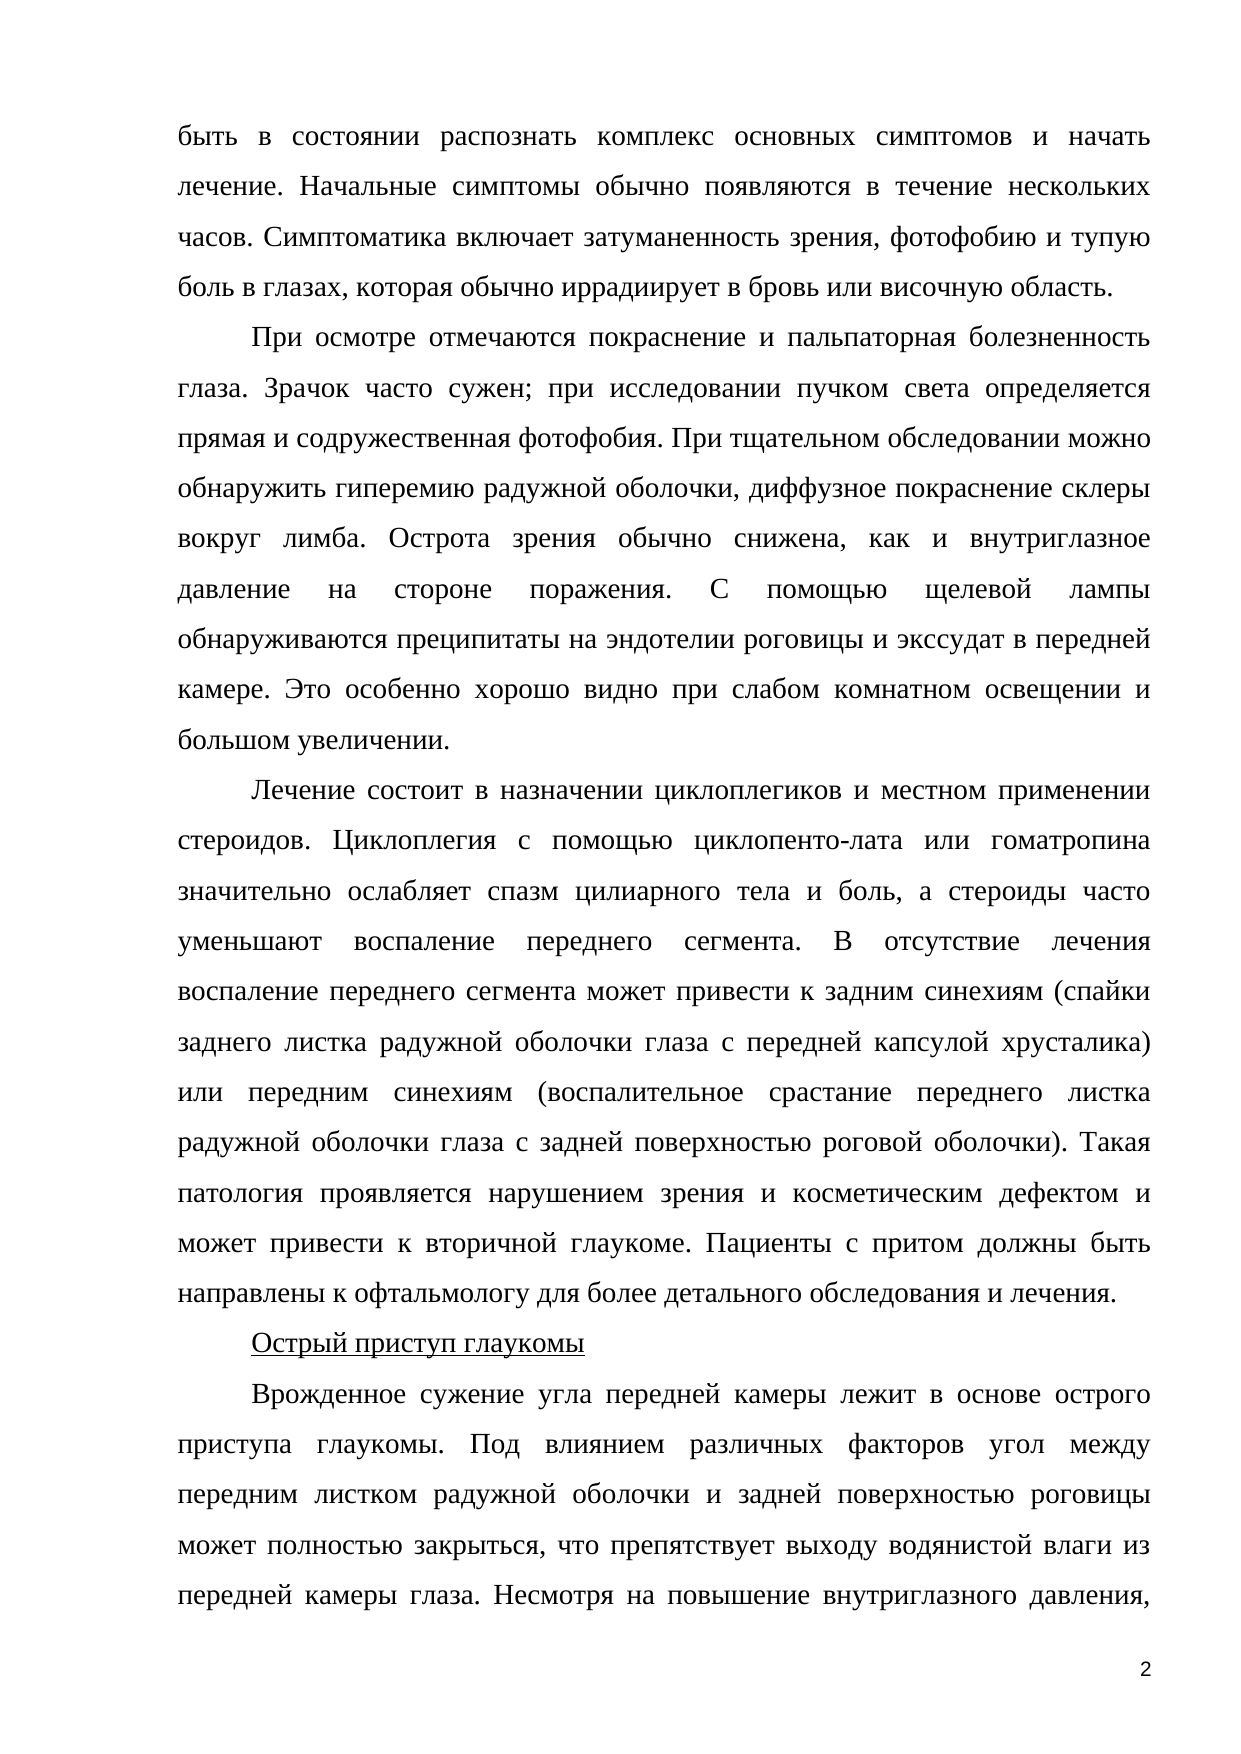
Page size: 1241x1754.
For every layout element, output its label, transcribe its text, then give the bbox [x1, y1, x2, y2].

text Лечение состоит в назначении циклоплегиков и местном применении стероидов. Циклоплегия с помощью циклопенто-лата или гоматропина значительно ослабляет спазм цилиарного тела и боль, а стероиды часто уменьшают воспаление переднего сегмента. В отсутствие лечения воспаление переднего сегмента может привести к задним синехиям (спайки заднего листка радужной оболочки глаза с передней капсулой хрусталика) или передним синехиям (воспалительное срастание переднего листка радужной оболочки глаза с задней поверхностью роговой оболочки). Такая патология проявляется нарушением зрения и косметическим дефектом и может привести к вторичной глаукоме. Пациенты с притом должны быть направлены к офтальмологу для более детального обследования и лечения. [177, 772, 1152, 1309]
text Острый приступ глаукомы [177, 1326, 1152, 1359]
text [177, 1376, 1152, 1611]
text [177, 118, 1152, 303]
text При осмотре отмечаются покраснение и пальпаторная болезненность глаза. Зрачок часто сужен; при исследовании пучком света определяется прямая и содружественная фотофобия. При тщательном обследовании можно обнаружить гиперемию радужной оболочки, диффузное покраснение склеры вокруг лимба. Острота зрения обычно снижена, как и внутриглазное давление на стороне поражения. С помощью щелевой лампы обнаруживаются преципитаты на эндотелии роговицы и экссудат в передней камере. Это особенно хорошо видно при слабом комнатном освещении и большом увеличении. [177, 319, 1152, 755]
